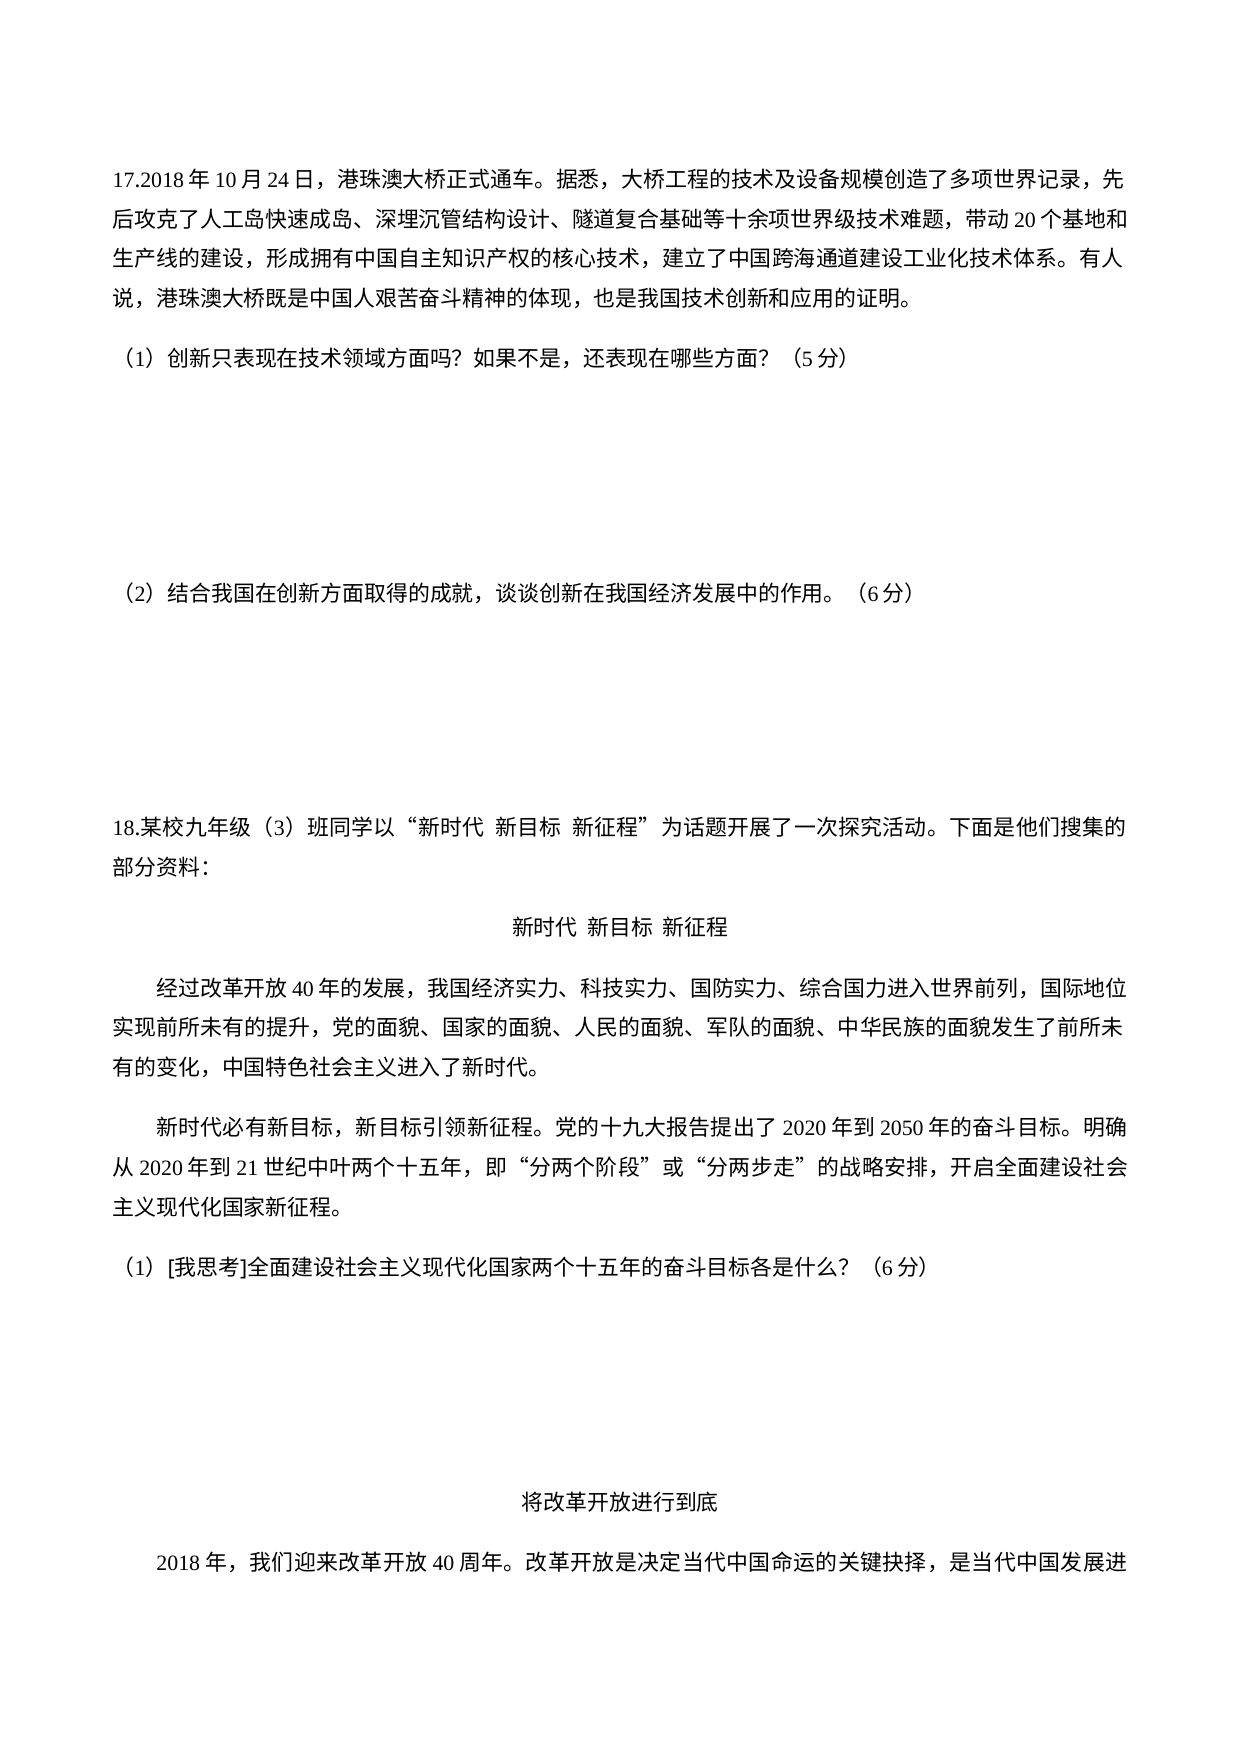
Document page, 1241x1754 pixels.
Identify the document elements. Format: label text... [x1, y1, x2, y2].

text （1）[我思考]全面建设社会主义现代化国家两个十五年的奋斗目标各是什么？（6分） [112, 1250, 1128, 1282]
text 17.2018年10月24日，港珠澳大桥正式通车。据悉，大桥工程的技术及设备规模创造了多项世界记录，先后攻克了人工岛快速成岛、深埋沉管结构设计、隧道复合基础等十余项世界级技术难题，带动20个基地和生产线的建设，形成拥有中国自主知识产权的核心技术，建立了中国跨海通道建设工业化技术体系。有人说，港珠澳大桥既是中国人艰苦奋斗精神的体现，也是我国技术创新和应用的证明。 [112, 162, 1128, 312]
text 新时代必有新目标，新目标引领新征程。党的十九大报告提出了2020年到2050年的奋斗目标。明确从2020年到21世纪中叶两个十五年，即“分两个阶段”或“分两步走”的战略安排，开启全面建设社会主义现代化国家新征程。 [112, 1110, 1128, 1221]
text 18.某校九年级（3）班同学以“新时代 新目标 新征程”为话题开展了一次探究活动。下面是他们搜集的部分资料： [112, 810, 1128, 882]
text 将改革开放进行到底 [112, 1484, 1128, 1516]
text 新时代 新目标 新征程 [112, 910, 1128, 942]
text （1）创新只表现在技术领域方面吗？如果不是，还表现在哪些方面？（5分） [112, 341, 1128, 373]
text （2）结合我国在创新方面取得的成就，谈谈创新在我国经济发展中的作用。（6分） [112, 576, 1128, 607]
text 经过改革开放40年的发展，我国经济实力、科技实力、国防实力、综合国力进入世界前列，国际地位实现前所未有的提升，党的面貌、国家的面貌、人民的面貌、军队的面貌、中华民族的面貌发生了前所未有的变化，中国特色社会主义进入了新时代。 [112, 971, 1128, 1082]
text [112, 1545, 1128, 1577]
